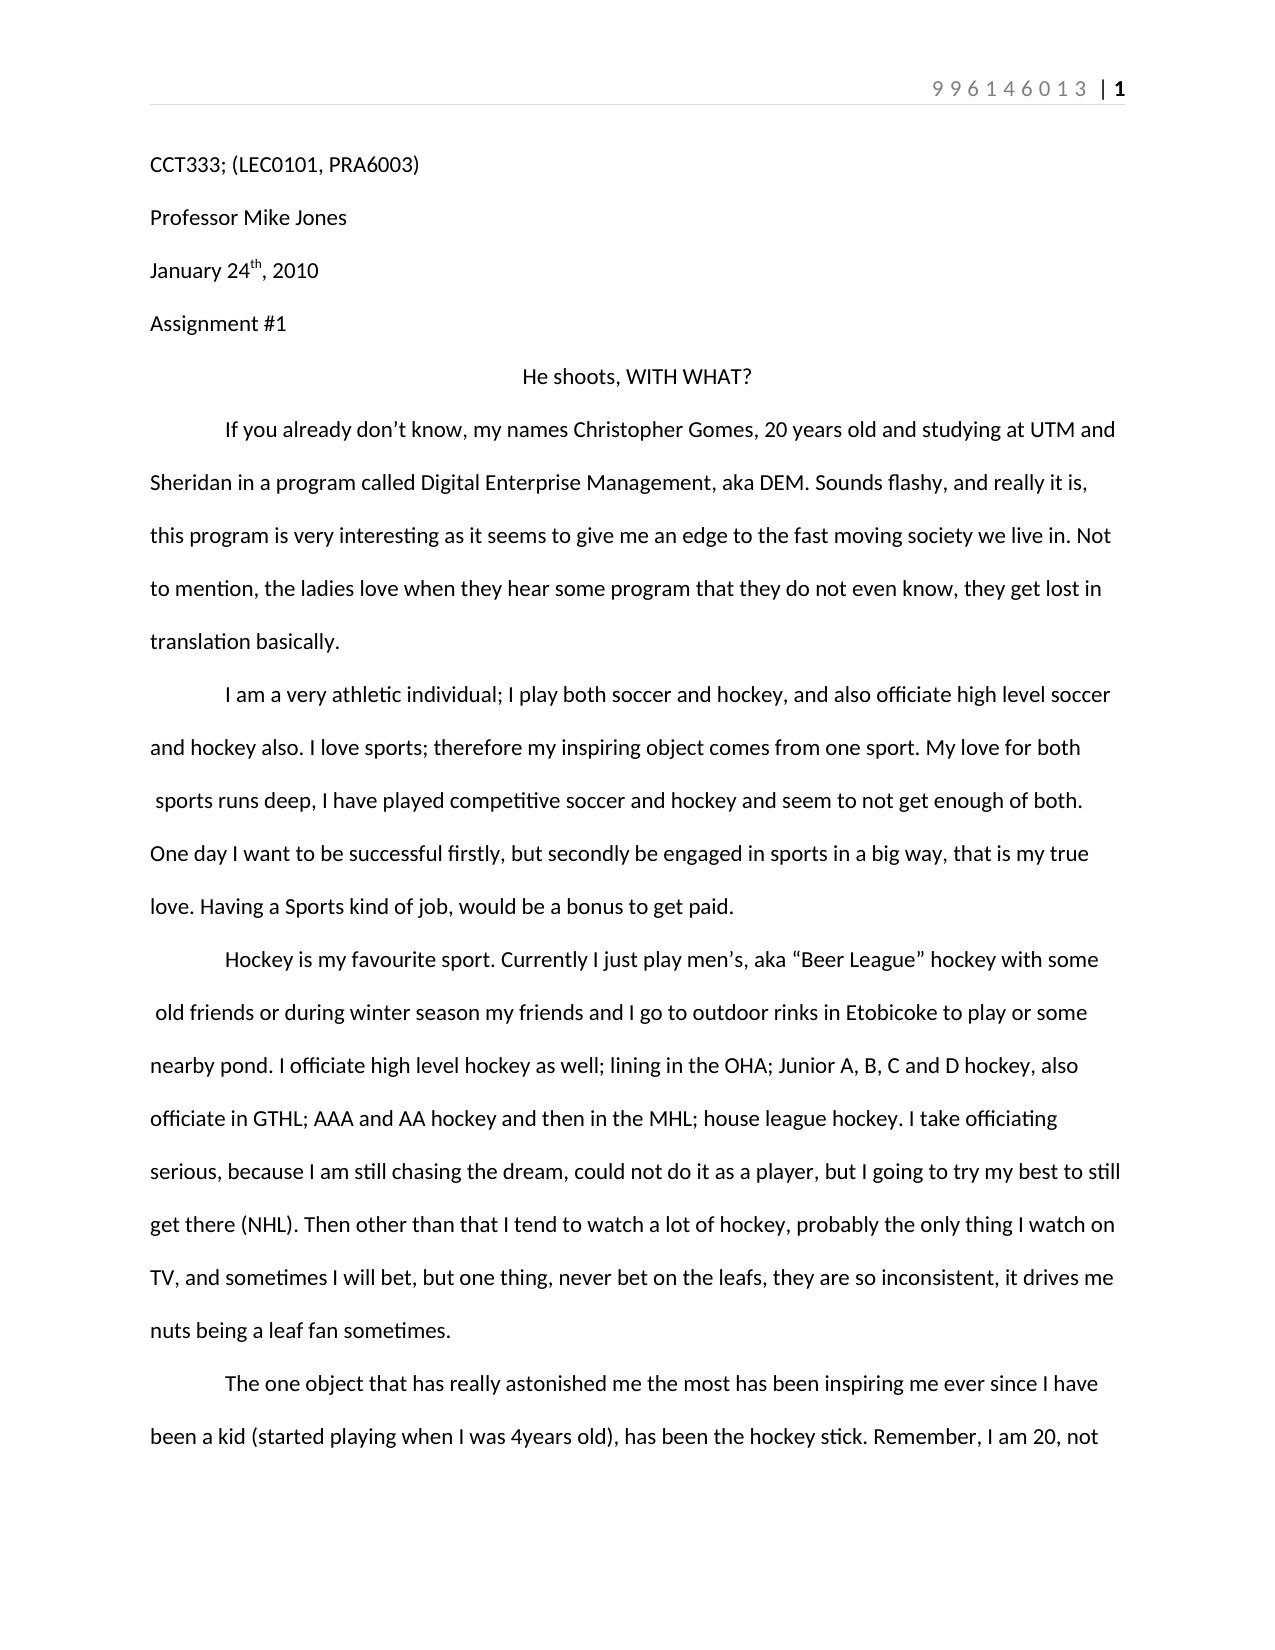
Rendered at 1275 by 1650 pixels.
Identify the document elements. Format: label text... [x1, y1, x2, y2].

text Hockey is my favourite sport. Currently I just play men’s, aka “Beer League” hockey with some [150, 945, 1125, 973]
text One day I want to be successful firstly, but secondly be engaged in sports in a big way, that is my true [150, 839, 1125, 867]
text get there (NHL). Then other than that I tend to watch a lot of hockey, probably the only thing I watch on [150, 1210, 1125, 1238]
text and hockey also. I love sports; therefore my inspiring object comes from one sport. My love for both [150, 733, 1125, 761]
text CCT333; (LEC0101, PRA6003) [150, 150, 1125, 178]
text I am a very athletic individual; I play both soccer and hockey, and also officiate high level soccer [150, 680, 1125, 708]
text sports runs deep, I have played competitive soccer and hockey and seem to not get enough of both. [150, 786, 1125, 814]
text Professor Mike Jones [150, 203, 1125, 231]
text serious, because I am still chasing the dream, could not do it as a player, but I going to try my best to still [150, 1157, 1125, 1185]
text nearby pond. I officiate high level hockey as well; lining in the OHA; Junior A, B, C and D hockey, also [150, 1051, 1125, 1079]
text He shoots, WITH WHAT? [150, 362, 1125, 390]
text translation basically. [150, 627, 1125, 655]
text officiate in GTHL; AAA and AA hockey and then in the MHL; house league hockey. I take officiating [150, 1104, 1125, 1132]
text Assignment #1 [150, 309, 1125, 337]
text to mention, the ladies love when they hear some program that they do not even know, they get lost in [150, 574, 1125, 602]
text If you already don’t know, my names Christopher Gomes, 20 years old and studying at UTM and [150, 415, 1125, 443]
text this program is very interesting as it seems to give me an edge to the fast moving society we live in. Not [150, 521, 1125, 549]
text love. Having a Sports kind of job, would be a bonus to get paid. [150, 892, 1125, 920]
text been a kid (started playing when I was 4years old), has been the hockey stick. Remember, I am 20, not [150, 1422, 1125, 1451]
text TV, and sometimes I will bet, but one thing, never bet on the leafs, they are so inconsistent, it drives me [150, 1263, 1125, 1291]
text The one object that has really astonished me the most has been inspiring me ever since I have [150, 1369, 1125, 1397]
text Sheridan in a program called Digital Enterprise Management, aka DEM. Sounds flashy, and really it is, [150, 468, 1125, 496]
text nuts being a leaf fan sometimes. [150, 1316, 1125, 1344]
text January 24th, 2010 [150, 256, 1125, 284]
text old friends or during winter season my friends and I go to outdoor rinks in Etobicoke to play or some [150, 998, 1125, 1026]
